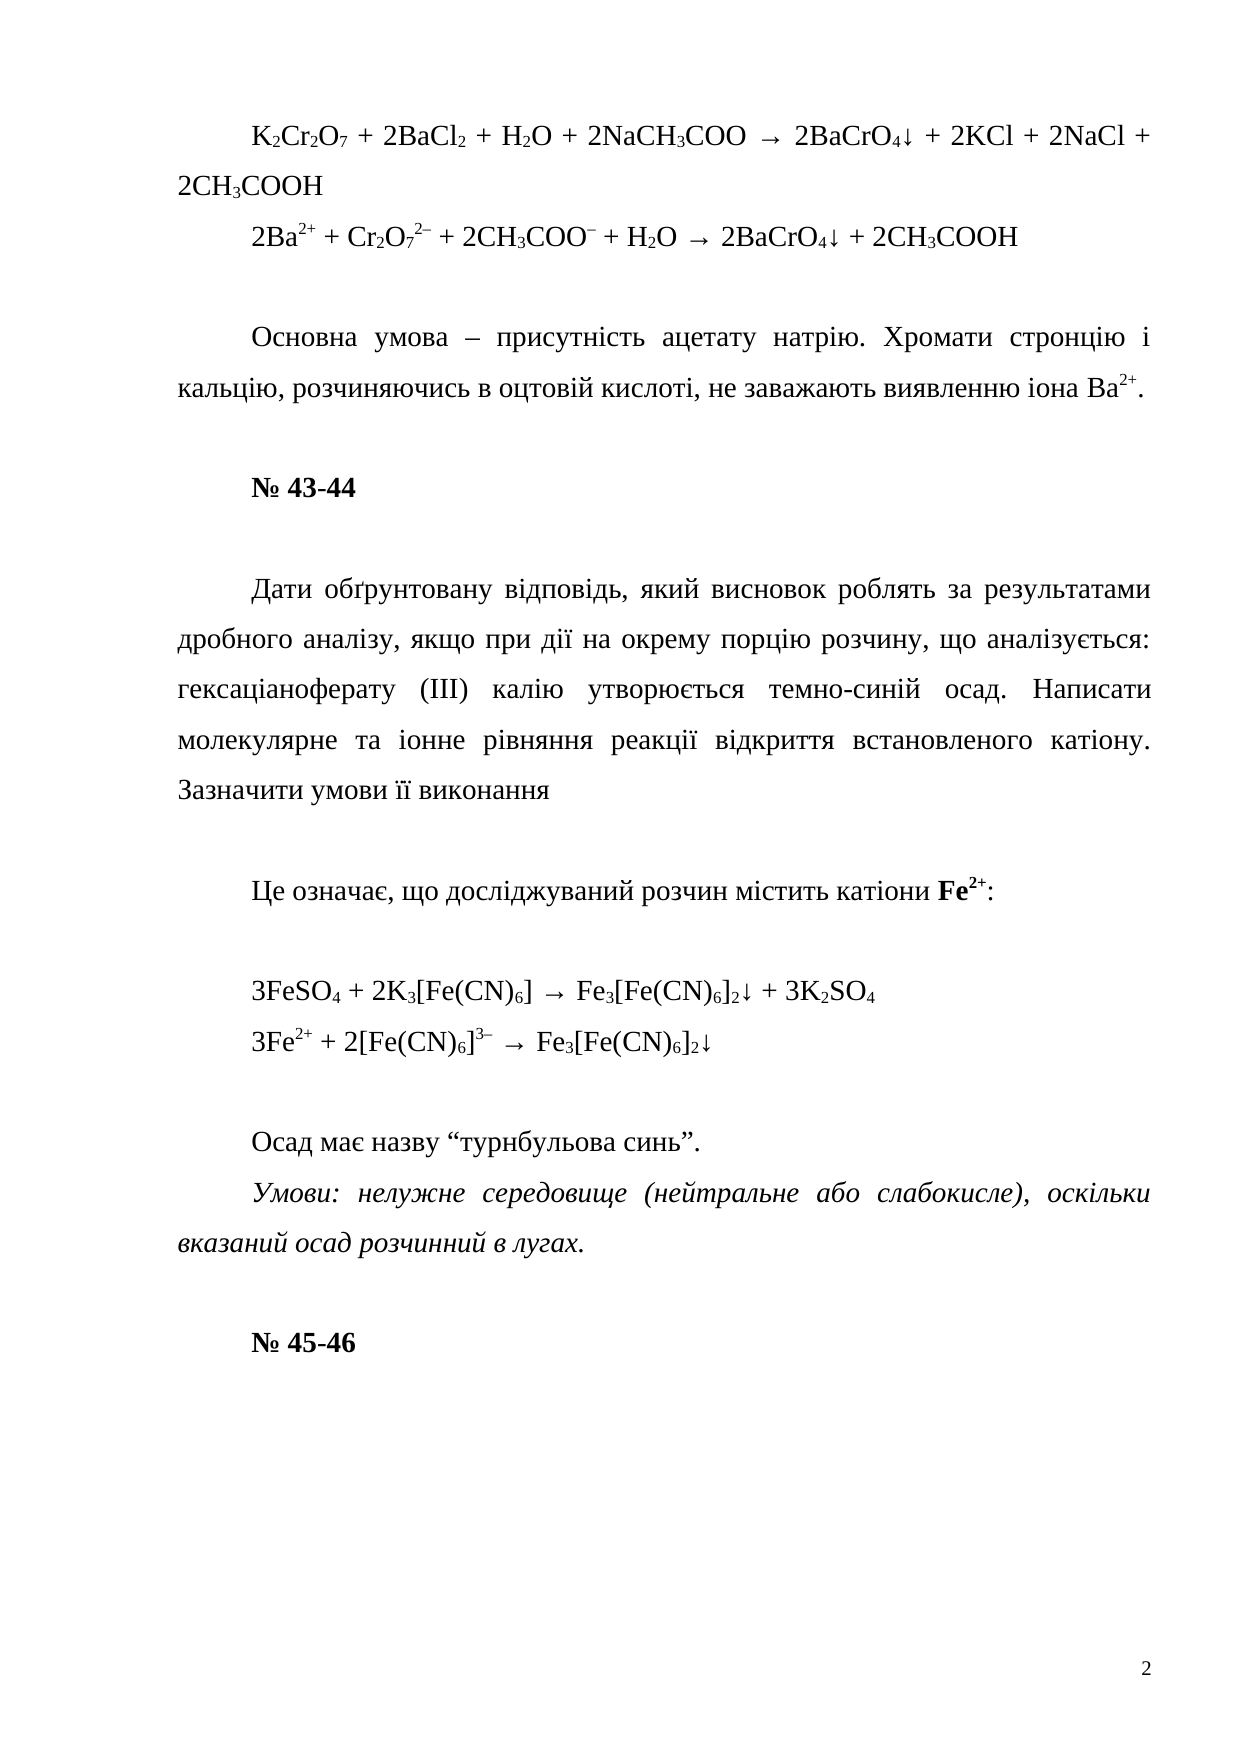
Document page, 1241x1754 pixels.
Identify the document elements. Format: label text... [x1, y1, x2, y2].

text Дати обґрунтовану відповідь, який висновок роблять за результатами дробного аналізу, якщо при дії на окрему порцію розчину, що аналізується: гексаціаноферату (ІІІ) калію утворюється темно-синій осад. Написати молекулярне та іонне рівняння реакції відкриття встановленого катіону. Зазначити умови її виконання [177, 571, 1152, 806]
text K2Cr2O7 + 2BaCl2 + H2O + 2NaCH3COO → 2BaCrO4↓ + 2KCl + 2NaCl + 2CH3COOH [177, 118, 1152, 202]
text Осад має назву “турнбульова синь”. [177, 1124, 1152, 1158]
text № 43-44 [177, 470, 1152, 504]
text 3Fe2+ + 2[Fe(CN)6]3– → Fe3[Fe(CN)6]2↓ [177, 1024, 1152, 1057]
text 2Ba2+ + Cr2O72– + 2CH3COO– + H2O → 2BaCrO4↓ + 2CH3COOH [177, 219, 1152, 252]
text Умови: нелужне середовище (нейтральне або слабокисле), оскільки вказаний осад розчинний в лугах. [177, 1175, 1152, 1258]
text Це означає, що досліджуваний розчин містить катіони Fe2+: [177, 873, 1152, 906]
text Основна умова – присутність ацетату натрію. Хромати стронцію і кальцію, розчиняючись в оцтовій кислоті, не заважають виявленню іона Ba2+. [177, 319, 1152, 403]
text № 45-46 [177, 1326, 1152, 1359]
text 3FeSO4 + 2K3[Fe(CN)6] → Fe3[Fe(CN)6]2↓ + 3K2SO4 [177, 973, 1152, 1007]
